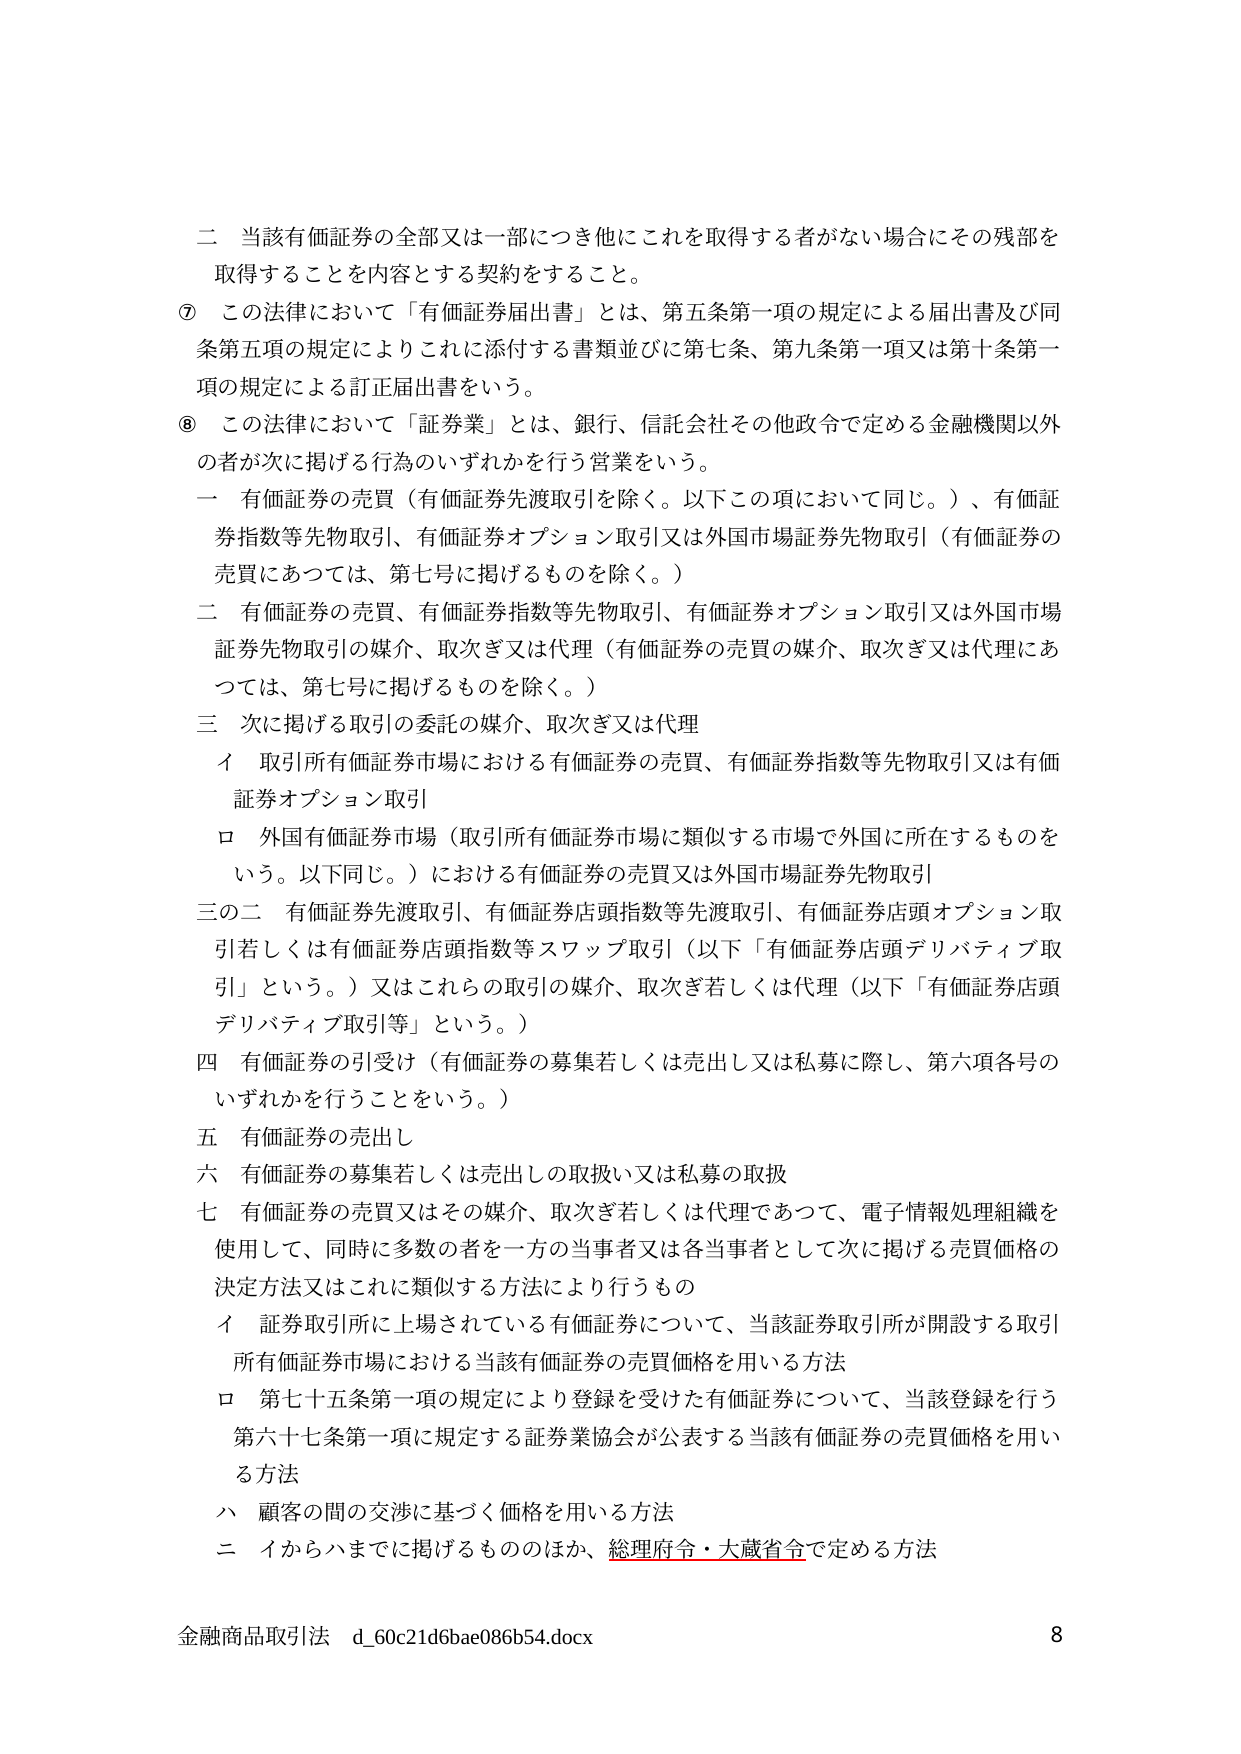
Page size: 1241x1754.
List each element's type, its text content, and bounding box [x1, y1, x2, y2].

text イ 証券取引所に上場されている有価証券について、当該証券取引所が開設する取引所有価証券市場における当該有価証券の売買価格を用いる方法 [215, 1304, 1063, 1379]
text ロ 第七十五条第一項の規定により登録を受けた有価証券について、当該登録を行う第六十七条第一項に規定する証券業協会が公表する当該有価証券の売買価格を用いる方法 [215, 1379, 1063, 1492]
text 四 有価証券の引受け（有価証券の募集若しくは売出し又は私募に際し、第六項各号のいずれかを行うことをいう。） [196, 1042, 1063, 1117]
text 二 有価証券の売買、有価証券指数等先物取引、有価証券オプション取引又は外国市場証券先物取引の媒介、取次ぎ又は代理（有価証券の売買の媒介、取次ぎ又は代理にあつては、第七号に掲げるものを除く。） [196, 592, 1063, 704]
text ロ 外国有価証券市場（取引所有価証券市場に類似する市場で外国に所在するものをいう。以下同じ。）における有価証券の売買又は外国市場証券先物取引 [215, 817, 1063, 892]
text ⑦ この法律において「有価証券届出書」とは、第五条第一項の規定による届出書及び同条第五項の規定によりこれに添付する書類並びに第七条、第九条第一項又は第十条第一項の規定による訂正届出書をいう。 [177, 292, 1063, 404]
text イ 取引所有価証券市場における有価証券の売買、有価証券指数等先物取引又は有価証券オプション取引 [215, 742, 1063, 817]
text ⑧ この法律において「証券業」とは、銀行、信託会社その他政令で定める金融機関以外の者が次に掲げる行為のいずれかを行う営業をいう。 [177, 404, 1063, 479]
text 三の二 有価証券先渡取引、有価証券店頭指数等先渡取引、有価証券店頭オプション取引若しくは有価証券店頭指数等スワップ取引（以下「有価証券店頭デリバティブ取引」という。）又はこれらの取引の媒介、取次ぎ若しくは代理（以下「有価証券店頭デリバティブ取引等」という。） [196, 892, 1063, 1042]
text 五 有価証券の売出し [196, 1117, 1063, 1154]
text ハ 顧客の間の交渉に基づく価格を用いる方法 [215, 1492, 1063, 1529]
text 一 有価証券の売買（有価証券先渡取引を除く。以下この項において同じ。）、有価証券指数等先物取引、有価証券オプション取引又は外国市場証券先物取引（有価証券の売買にあつては、第七号に掲げるものを除く。） [196, 479, 1063, 592]
text 六 有価証券の募集若しくは売出しの取扱い又は私募の取扱 [196, 1154, 1063, 1192]
text 三 次に掲げる取引の委託の媒介、取次ぎ又は代理 [196, 704, 1063, 742]
text 二 当該有価証券の全部又は一部につき他にこれを取得する者がない場合にその残部を取得することを内容とする契約をすること。 [196, 217, 1063, 292]
text 七 有価証券の売買又はその媒介、取次ぎ若しくは代理であつて、電子情報処理組織を使用して、同時に多数の者を一方の当事者又は各当事者として次に掲げる売買価格の決定方法又はこれに類似する方法により行うもの [196, 1192, 1063, 1304]
text ニ イからハまでに掲げるもののほか、総理府令・大蔵省令で定める方法 [215, 1529, 1063, 1567]
